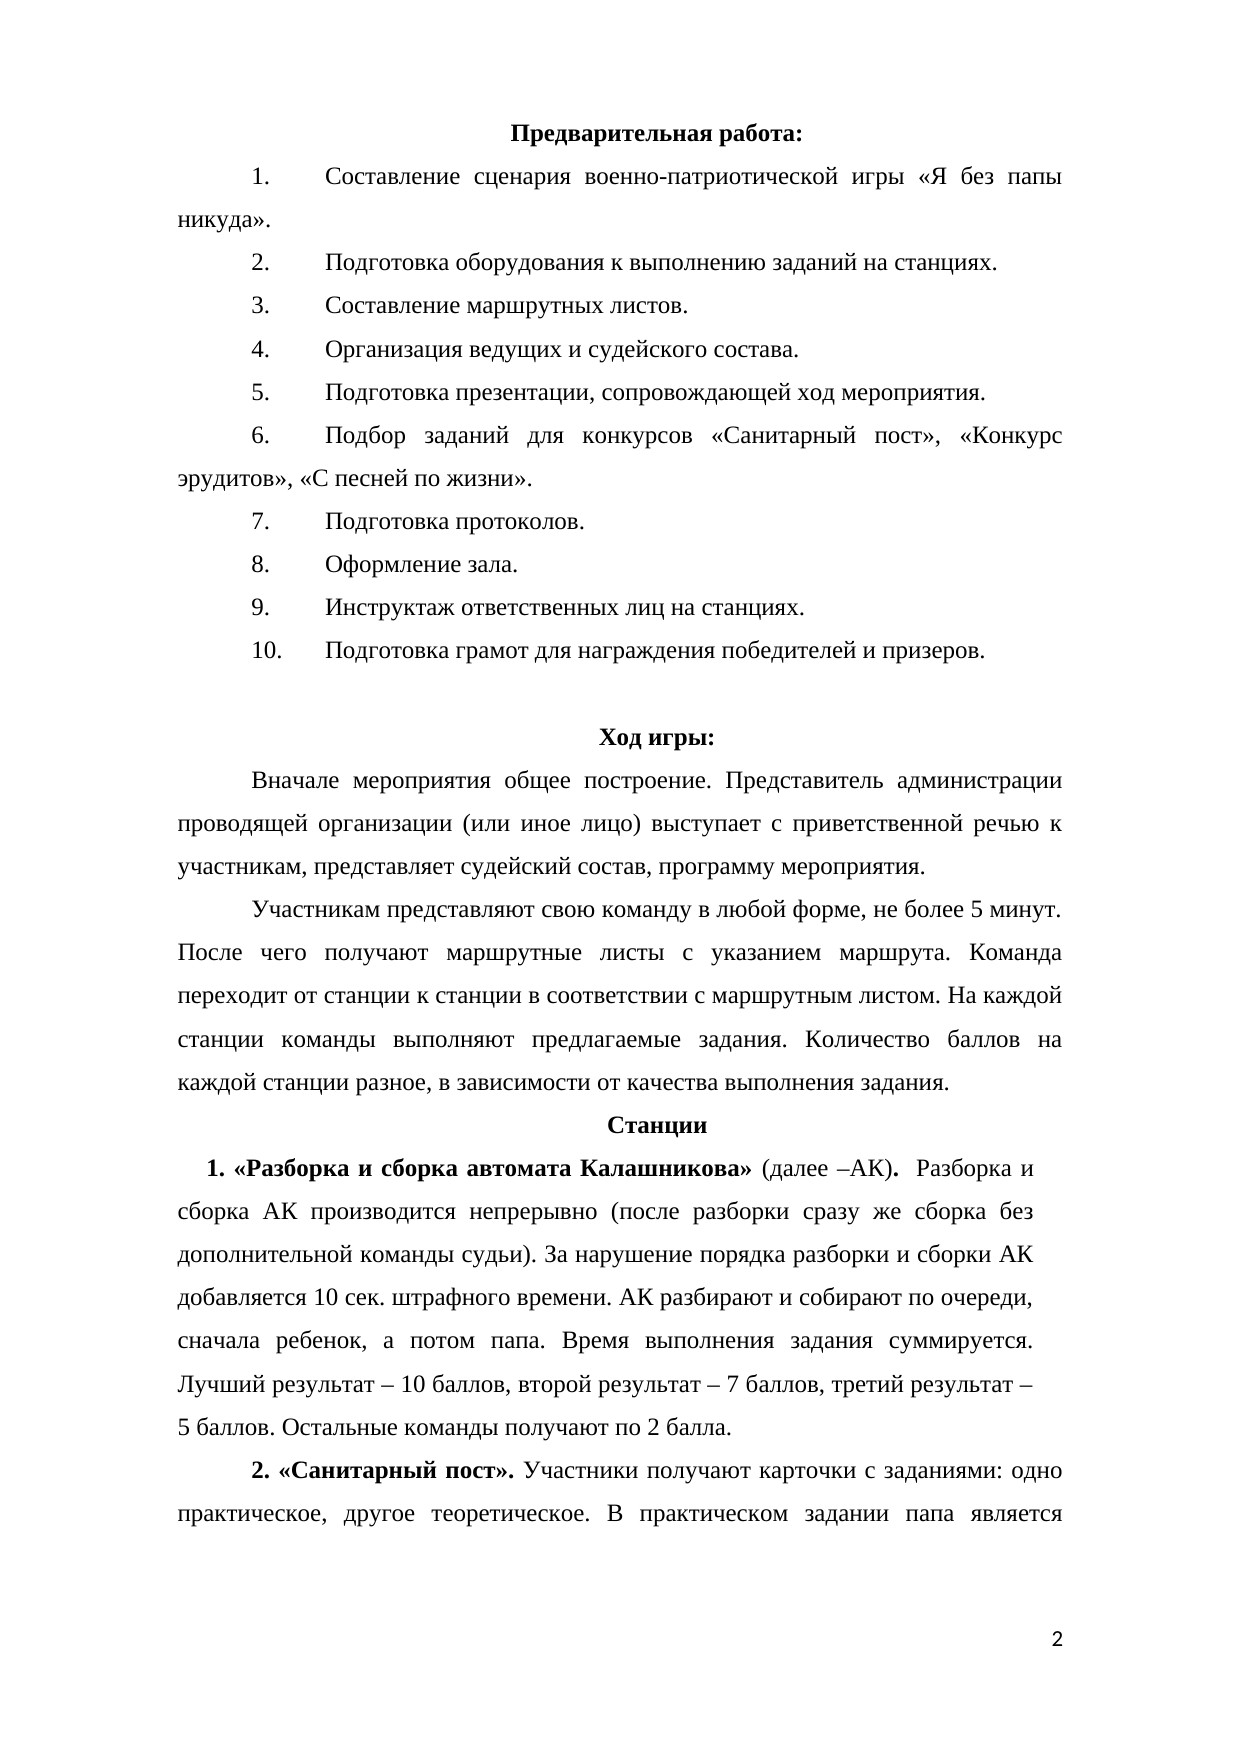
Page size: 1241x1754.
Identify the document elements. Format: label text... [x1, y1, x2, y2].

text Ход игры: [251, 722, 1063, 751]
list Подготовка грамот для награждения победителей и призеров. [177, 636, 1063, 664]
list Подготовка протоколов. [177, 506, 1063, 535]
text Вначале мероприятия общее построение. Представитель администрации проводящей организации (или иное лицо) выступает с приветственной речью к участникам, представляет судейский состав, программу мероприятия. [177, 765, 1063, 880]
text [177, 1455, 1063, 1527]
text Станции [251, 1110, 1063, 1139]
list Инструктаж ответственных лиц на станциях. [177, 592, 1063, 621]
list Подбор заданий для конкурсов «Санитарный пост», «Конкурс эрудитов», «С песней по жизни». [177, 420, 1063, 492]
list Подготовка презентации, сопровождающей ход мероприятия. [177, 377, 1063, 406]
text Участникам представляют свою команду в любой форме, не более 5 минут. После чего получают маршрутные листы с указанием маршрута. Команда переходит от станции к станции в соответствии с маршрутным листом. На каждой станции команды выполняют предлагаемые задания. Количество баллов на каждой станции разное, в зависимости от качества выполнения задания. [177, 894, 1063, 1096]
list Оформление зала. [177, 549, 1063, 578]
list Подготовка оборудования к выполнению заданий на станциях. [177, 247, 1063, 276]
text Предварительная работа: [251, 118, 1063, 147]
list Организация ведущих и судейского состава. [177, 334, 1063, 362]
list Составление маршрутных листов. [177, 291, 1063, 319]
text 1. «Разборка и сборка автомата Калашникова» (далее –АК). Разборка и сборка АК производится непрерывно (после разборки сразу же сборка без дополнительной команды судьи). За нарушение порядка разборки и сборки АК добавляется 10 сек. штрафного времени. АК разбирают и собирают по очереди, сначала ребенок, а потом папа. Время выполнения задания суммируется. Лучший результат – 10 баллов, второй результат – 7 баллов, третий результат – 5 баллов. Остальные команды получают по 2 балла. [177, 1153, 1034, 1441]
list Составление сценария военно-патриотической игры «Я без папы никуда». [177, 161, 1063, 233]
